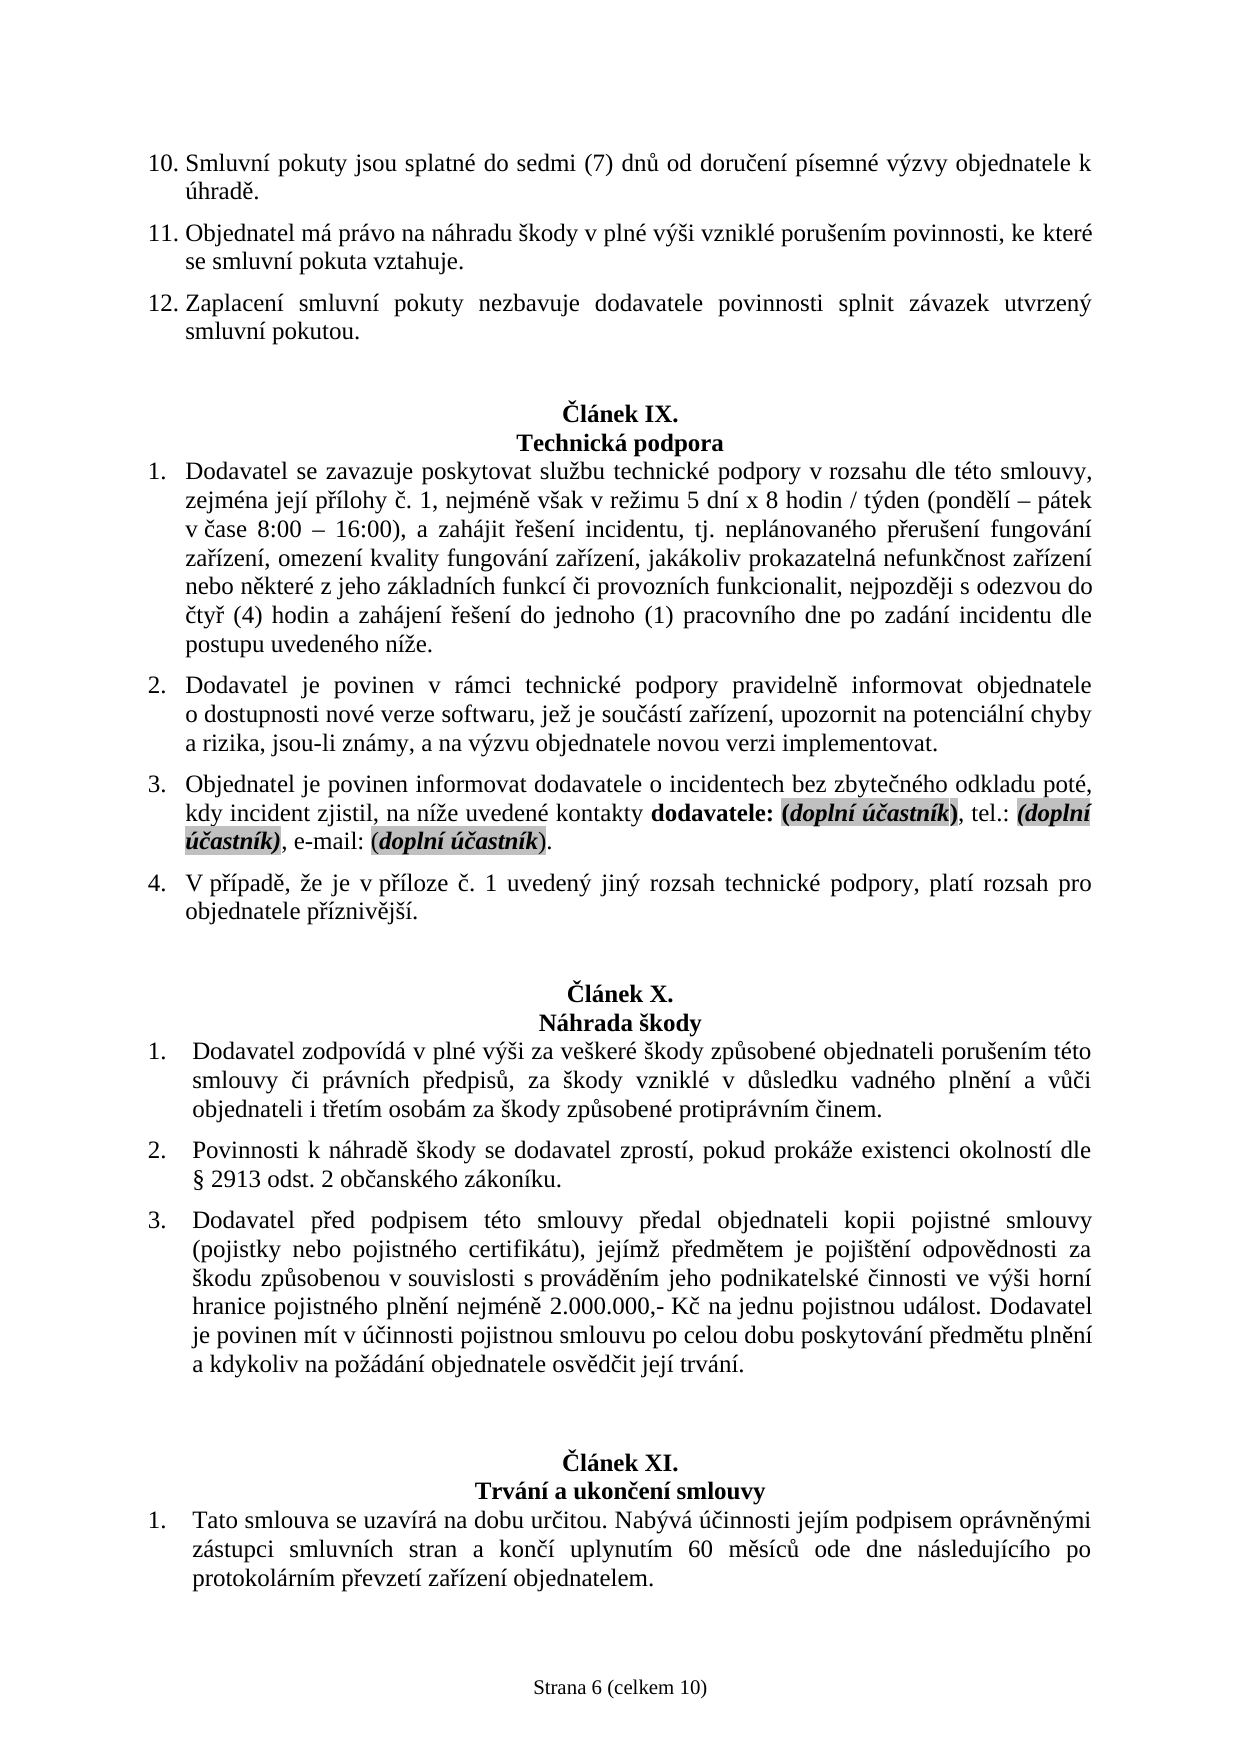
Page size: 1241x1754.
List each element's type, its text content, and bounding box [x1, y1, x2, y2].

list Tato smlouva se uzavírá na dobu určitou. Nabývá účinnosti jejím podpisem oprávněnými zástupci smluvních stran a končí uplynutím 60 měsíců ode dne následujícího po protokolárním převzetí zařízení objednatelem. [148, 1505, 1093, 1591]
list Objednatel je povinen informovat dodavatele o incidentech bez zbytečného odkladu poté, kdy incident zjistil, na níže uvedené kontakty dodavatele: (doplní účastník), tel.: (doplní účastník), e-mail: (doplní účastník). [148, 769, 1093, 855]
list Zaplacení smluvní pokuty nezbavuje dodavatele povinnosti splnit závazek utvrzený smluvní pokutou. [148, 288, 1093, 345]
list Dodavatel se zavazuje poskytovat službu technické podpory v rozsahu dle této smlouvy, zejména její přílohy č. 1, nejméně však v režimu 5 dní x 8 hodin / týden (pondělí – pátek v čase 8:00 – 16:00), a zahájit řešení incidentu, tj. neplánovaného přerušení fungování zařízení, omezení kvality fungování zařízení, jakákoliv prokazatelná nefunkčnost zařízení nebo některé z jeho základních funkcí či provozních funkcionalit, nejpozději s odezvou do čtyř (4) hodin a zahájení řešení do jednoho (1) pracovního dne po zadání incidentu dle postupu uvedeného níže. [148, 456, 1093, 658]
text Náhrada škody [148, 1008, 1093, 1036]
list Dodavatel je povinen v rámci technické podpory pravidelně informovat objednatele o dostupnosti nové verze softwaru, jež je součástí zařízení, upozornit na potenciální chyby a rizika, jsou-li známy, a na výzvu objednatele novou verzi implementovat. [148, 670, 1093, 756]
text Článek XI. [148, 1448, 1093, 1476]
text Technická podpora [148, 428, 1093, 456]
text Článek IX. [148, 399, 1093, 428]
list Povinnosti k náhradě škody se dodavatel zprostí, pokud prokáže existenci okolností dle § 2913 odst. 2 občanského zákoníku. [148, 1135, 1093, 1193]
text Článek X. [148, 979, 1093, 1008]
list Dodavatel zodpovídá v plné výši za veškeré škody způsobené objednateli porušením této smlouvy či právních předpisů, za škody vzniklé v důsledku vadného plnění a vůči objednateli i třetím osobám za škody způsobené protiprávním činem. [148, 1036, 1093, 1123]
list Smluvní pokuty jsou splatné do sedmi (7) dnů od doručení písemné výzvy objednatele k úhradě. [148, 148, 1093, 205]
text Trvání a ukončení smlouvy [148, 1476, 1093, 1505]
list Dodavatel před podpisem této smlouvy předal objednateli kopii pojistné smlouvy (pojistky nebo pojistného certifikátu), jejímž předmětem je pojištění odpovědnosti za škodu způsobenou v souvislosti s prováděním jeho podnikatelské činnosti ve výši horní hranice pojistného plnění nejméně 2.000.000,- Kč na jednu pojistnou událost. Dodavatel je povinen mít v účinnosti pojistnou smlouvu po celou dobu poskytování předmětu plnění a kdykoliv na požádání objednatele osvědčit její trvání. [148, 1205, 1093, 1378]
list V případě, že je v příloze č. 1 uvedený jiný rozsah technické podpory, platí rozsah pro objednatele příznivější. [148, 868, 1093, 925]
list Objednatel má právo na náhradu škody v plné výši vzniklé porušením povinnosti, ke které se smluvní pokuta vztahuje. [148, 218, 1093, 275]
